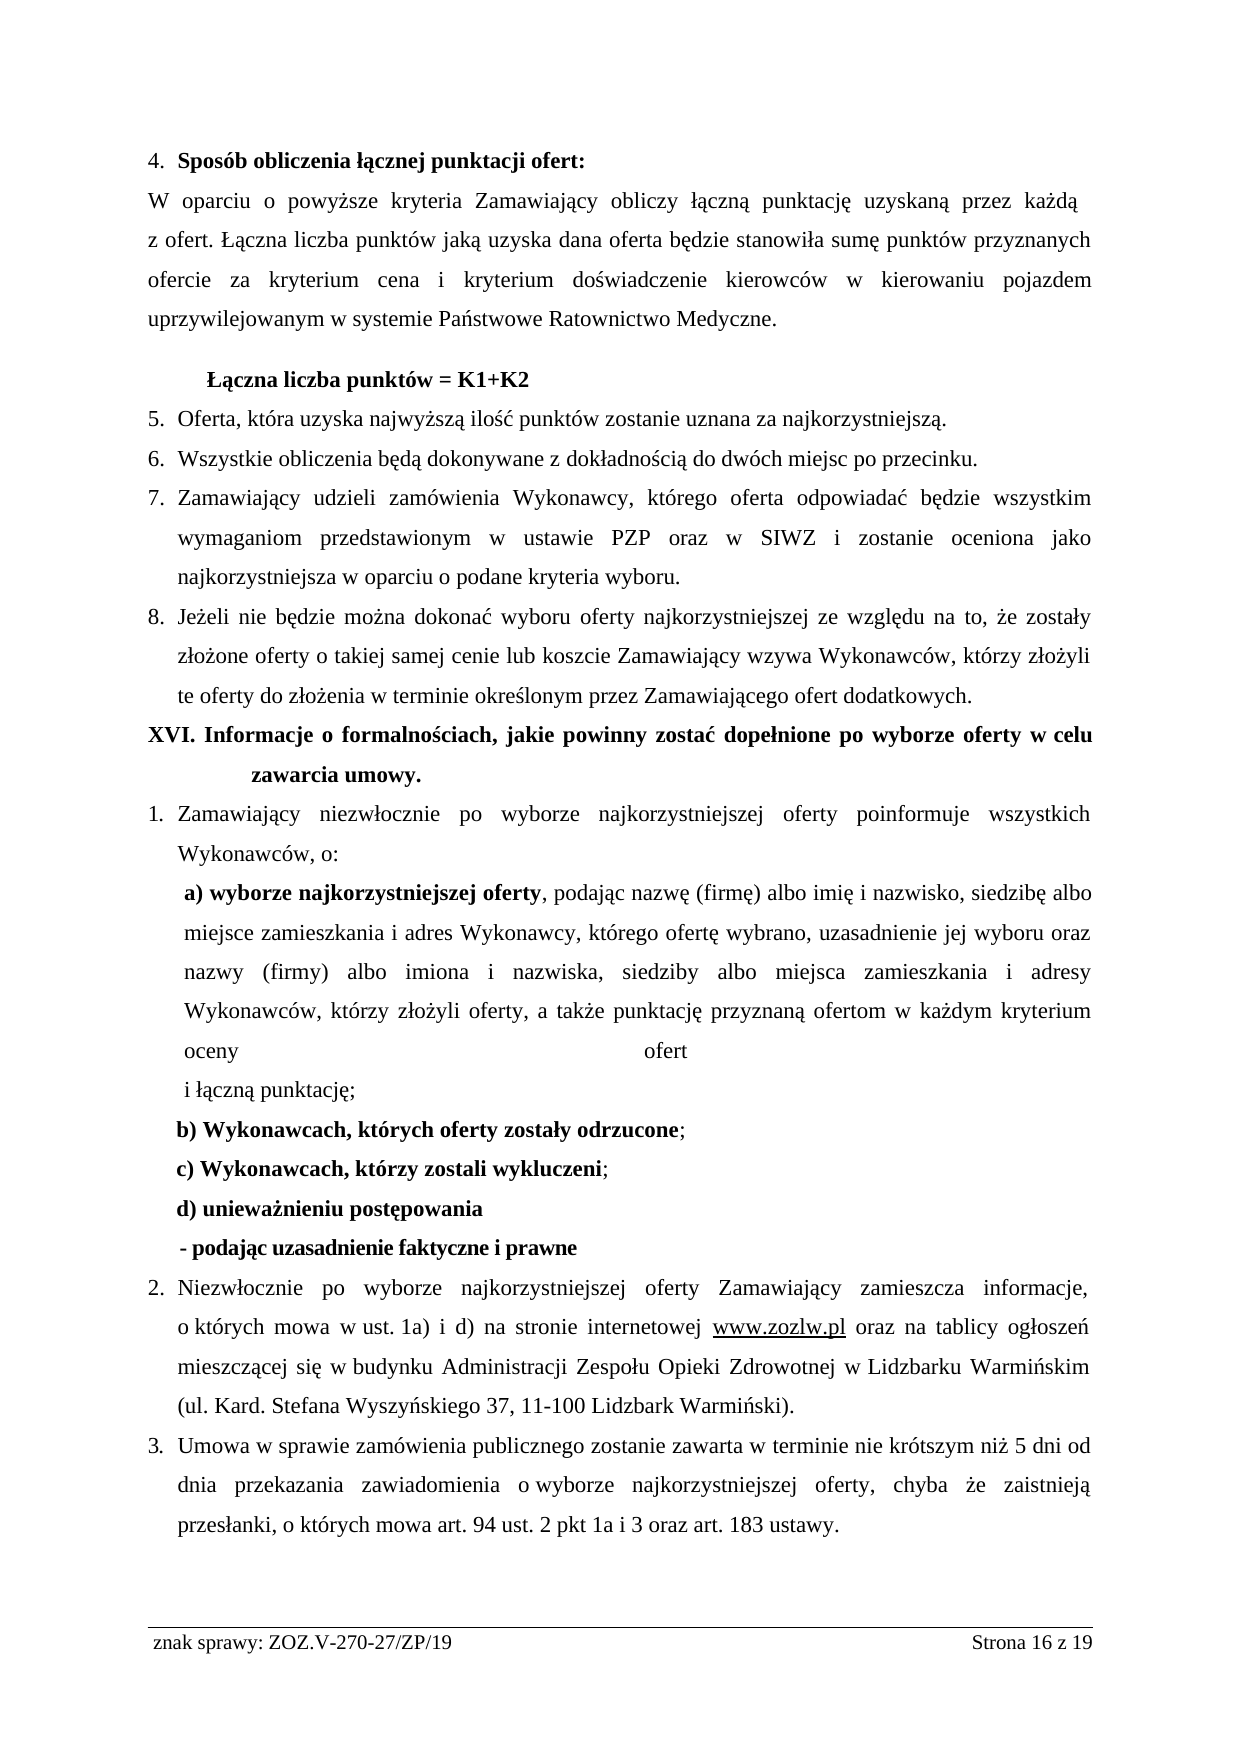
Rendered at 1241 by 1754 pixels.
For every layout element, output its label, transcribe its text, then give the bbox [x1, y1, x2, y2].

list Niezwłocznie po wyborze najkorzystniejszej oferty Zamawiający zamieszcza informacje, o których mowa w ust. 1a) i d) na stronie internetowej www.zozlw.pl oraz na tablicy ogłoszeń mieszczącej się w budynku Administracji Zespołu Opieki Zdrowotnej w Lidzbarku Warmińskim (ul. Kard. Stefana Wyszyńskiego 37, 11-100 Lidzbark Warmiński). [148, 1274, 1090, 1419]
list Sposób obliczenia łącznej punktacji ofert: [148, 148, 1093, 174]
text XVI. Informacje o formalnościach, jakie powinny zostać dopełnione po wyborze oferty w celu zawarcia umowy. [148, 721, 1093, 787]
text d) unieważnieniu postępowania [148, 1195, 1093, 1221]
list Jeżeli nie będzie można dokonać wyboru oferty najkorzystniejszej ze względu na to, że zostały złożone oferty o takiej samej cenie lub koszcie Zamawiający wzywa Wykonawców, którzy złożyli te oferty do złożenia w terminie określonym przez Zamawiającego ofert dodatkowych. [148, 603, 1093, 708]
text a) wyborze najkorzystniejszej oferty, podając nazwę (firmę) albo imię i nazwisko, siedzibę albo miejsce zamieszkania i adres Wykonawcy, którego ofertę wybrano, uzasadnienie jej wyboru oraz nazwy (firmy) albo imiona i nazwiska, siedziby albo miejsca zamieszkania i adresy Wykonawców, którzy złożyli oferty, a także punktację przyznaną ofertom w każdym kryterium oceny ofert i łączną punktację; [184, 879, 1093, 1103]
text W oparciu o powyższe kryteria Zamawiający obliczy łączną punktację uzyskaną przez każdą z ofert. Łączna liczba punktów jaką uzyska dana oferta będzie stanowiła sumę punktów przyznanych ofercie za kryterium cena i kryterium doświadczenie kierowców w kierowaniu pojazdem uprzywilejowanym w systemie Państwowe Ratownictwo Medyczne. [148, 187, 1093, 332]
text Łączna liczba punktów = K1+K2 [207, 366, 1093, 392]
list Zamawiający niezwłocznie po wyborze najkorzystniejszej oferty poinformuje wszystkich Wykonawców, o: [148, 800, 1091, 866]
text c) Wykonawcach, którzy zostali wykluczeni; [148, 1155, 1093, 1182]
list Umowa w sprawie zamówienia publicznego zostanie zawarta w terminie nie krótszym niż 5 dni od dnia przekazania zawiadomienia o wyborze najkorzystniejszej oferty, chyba że zaistnieją przesłanki, o których mowa art. 94 ust. 2 pkt 1a i 3 oraz art. 183 ustawy. [148, 1432, 1091, 1537]
text b) Wykonawcach, których oferty zostały odrzucone; [148, 1116, 1093, 1142]
list Wszystkie obliczenia będą dokonywane z dokładnością do dwóch miejsc po przecinku. [148, 445, 1093, 471]
list Zamawiający udzieli zamówienia Wykonawcy, którego oferta odpowiadać będzie wszystkim wymaganiom przedstawionym w ustawie PZP oraz w SIWZ i zostanie oceniona jako najkorzystniejsza w oparciu o podane kryteria wyboru. [148, 484, 1093, 589]
list Oferta, która uzyska najwyższą ilość punktów zostanie uznana za najkorzystniejszą. [148, 405, 1093, 432]
text - podając uzasadnienie faktyczne i prawne [148, 1234, 1093, 1261]
